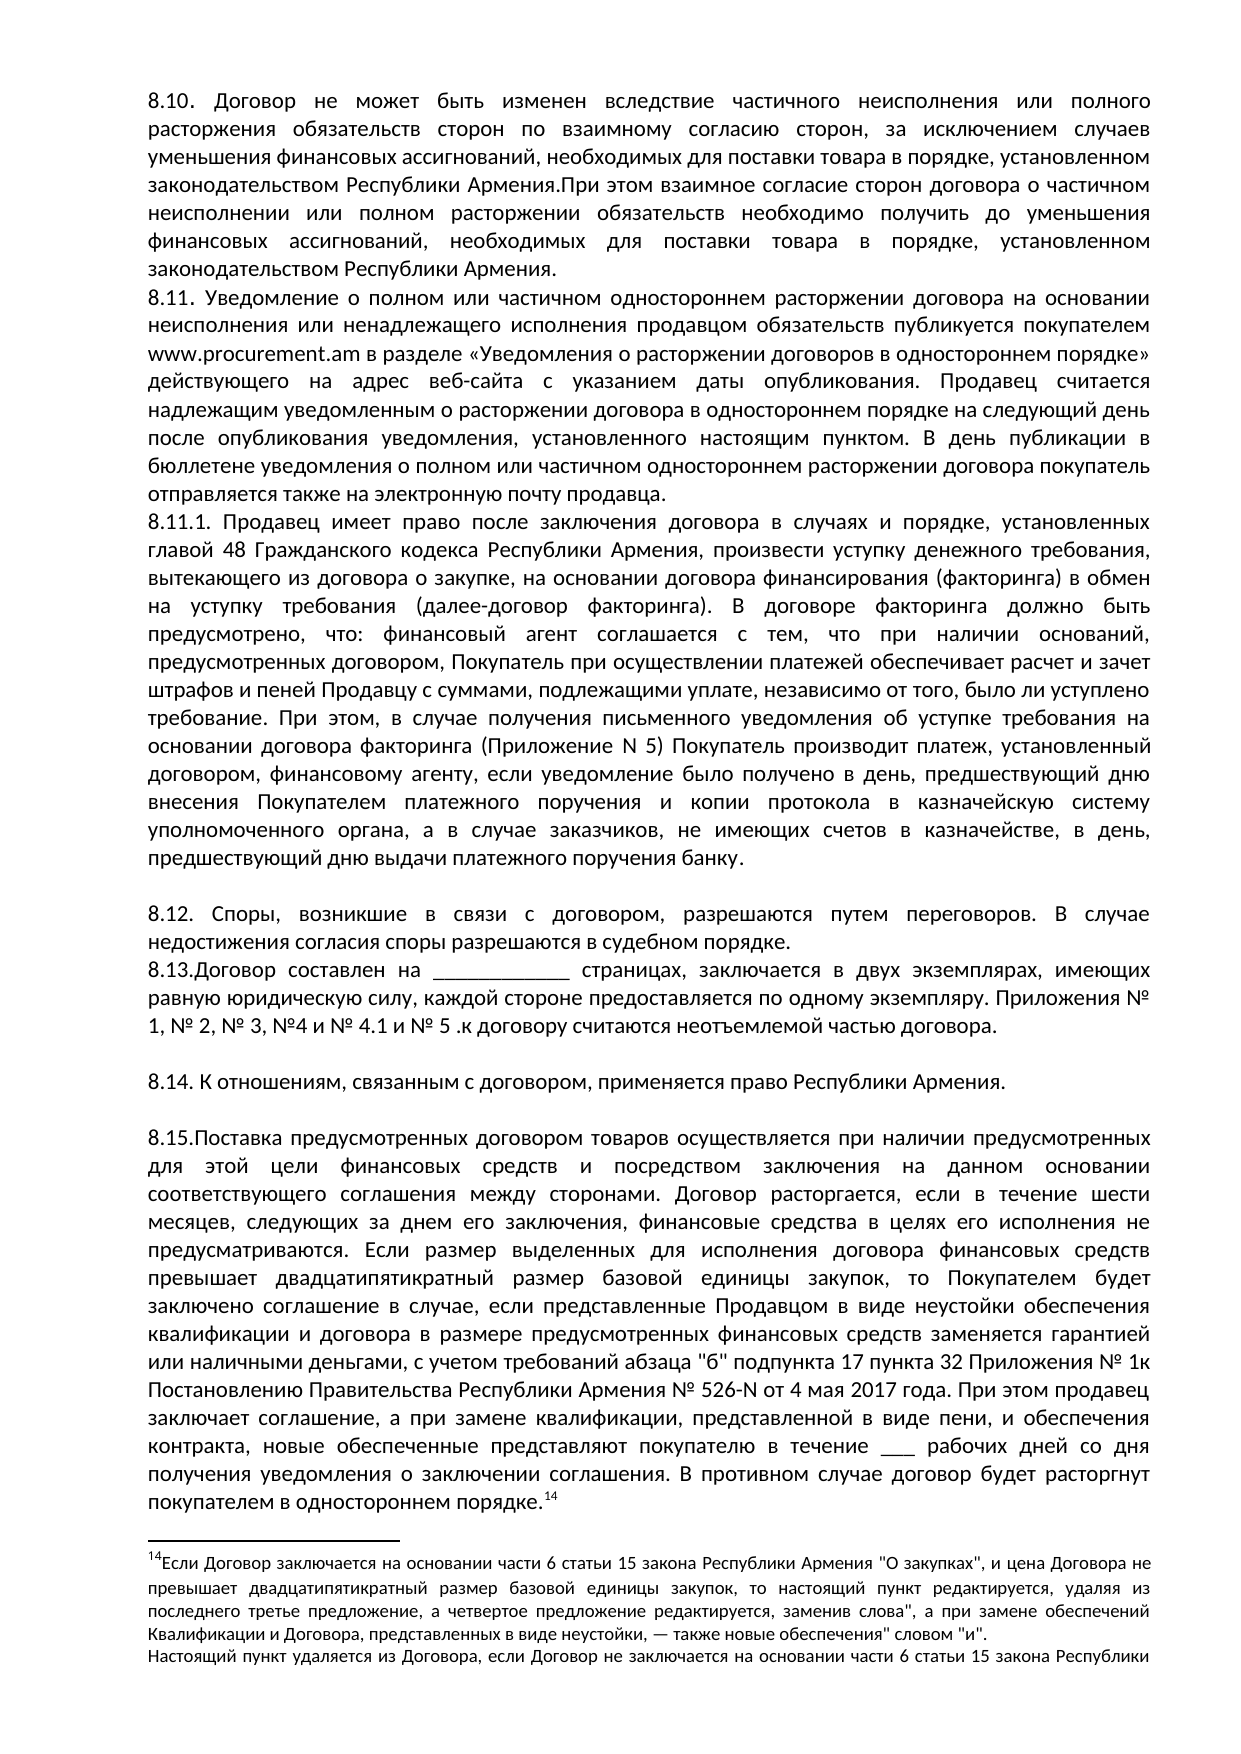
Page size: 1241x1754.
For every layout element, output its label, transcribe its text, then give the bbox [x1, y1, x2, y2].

text 8.14. К отношениям, связанным с договором, применяется право Республики Армения. [148, 1067, 1152, 1095]
text 8.11.1. Продавец имеет право после заключения договора в случаях и порядке, установленных главой 48 Гражданского кодекса Республики Армения, произвести уступку денежного требования, вытекающего из договора о закупке, на основании договора финансирования (факторинга) в обмен на уступку требования (далее-договор факторинга). В договоре факторинга должно быть предусмотрено, что: финансовый агент соглашается с тем, что при наличии оснований, предусмотренных договором, Покупатель при осуществлении платежей обеспечивает расчет и зачет штрафов и пеней Продавцу с суммами, подлежащими уплате, независимо от того, было ли уступлено требование. При этом, в случае получения письменного уведомления об уступке требования на основании договора факторинга (Приложение N 5) Покупатель производит платеж, установленный договором, финансовому агенту, если уведомление было получено в день, предшествующий дню внесения Покупателем платежного поручения и копии протокола в казначейскую систему уполномоченного органа, а в случае заказчиков, не имеющих счетов в казначействе, в день, предшествующий дню выдачи платежного поручения банку. [148, 507, 1152, 871]
text 8.13.Договор составлен на ____________ страницах, заключается в двух экземплярах, имеющих равную юридическую силу, каждой стороне предоставляется по одному экземпляру. Приложения № 1, № 2, № 3, №4 и № 4.1 и № 5 .к договору считаются неотъемлемой частью договора. [148, 955, 1152, 1039]
text 8.10․ Договор не может быть изменен вследствие частичного неисполнения или полного расторжения обязательств сторон по взаимному согласию сторон, за исключением случаев уменьшения финансовых ассигнований, необходимых для поставки товара в порядке, установленном законодательством Республики Армения.При этом взаимное согласие сторон договора о частичном неисполнении или полном расторжении обязательств необходимо получить до уменьшения финансовых ассигнований, необходимых для поставки товара в порядке, установленном законодательством Республики Армения. [148, 86, 1152, 283]
text 8.11․ Уведомление о полном или частичном одностороннем расторжении договора на основании неисполнения или ненадлежащего исполнения продавцом обязательств публикуется покупателем www.procurement.am в разделе «Уведомления о расторжении договоров в одностороннем порядке» действующего на адрес веб-сайта с указанием даты опубликования. Продавец считается надлежащим уведомленным о расторжении договора в одностороннем порядке на следующий день после опубликования уведомления, установленного настоящим пунктом. В день публикации в бюллетене уведомления о полном или частичном одностороннем расторжении договора покупатель отправляется также на электронную почту продавца. [148, 283, 1152, 507]
text 8.12. Споры, возникшие в связи с договором, разрешаются путем переговоров. В случае недостижения согласия споры разрешаются в судебном порядке. [148, 899, 1152, 955]
text 8.15.Поставка предусмотренных договором товаров осуществляется при наличии предусмотренных для этой цели финансовых средств и посредством заключения на данном основании соответствующего соглашения между сторонами. Договор расторгается, если в течение шести месяцев, следующих за днем его заключения, финансовые средства в целях его исполнения не предусматриваются. Если размер выделенных для исполнения договора финансовых средств превышает двадцатипятикратный размер базовой единицы закупок, то Покупателем будет заключенo соглашение в случае, если представленные Продавцом в виде неустойки обеспечения квалификации и договора в размере предусмотренных финансовых средств заменяется гарантией или наличными деньгами, с учетом требований абзаца "б" подпункта 17 пункта 32 Приложения № 1к Постановлению Правительства Республики Армения № 526-N от 4 мая 2017 года. При этом продавец заключает соглашение, а при замене квалификации, представленной в виде пени, и обеспечения контракта, новые обеспеченные представляют покупателю в течение ___ рабочих дней со дня получения уведомления о заключении соглашения. В противном случае договор будет расторгнут покупателем в одностороннем порядке. [148, 1123, 1152, 1516]
